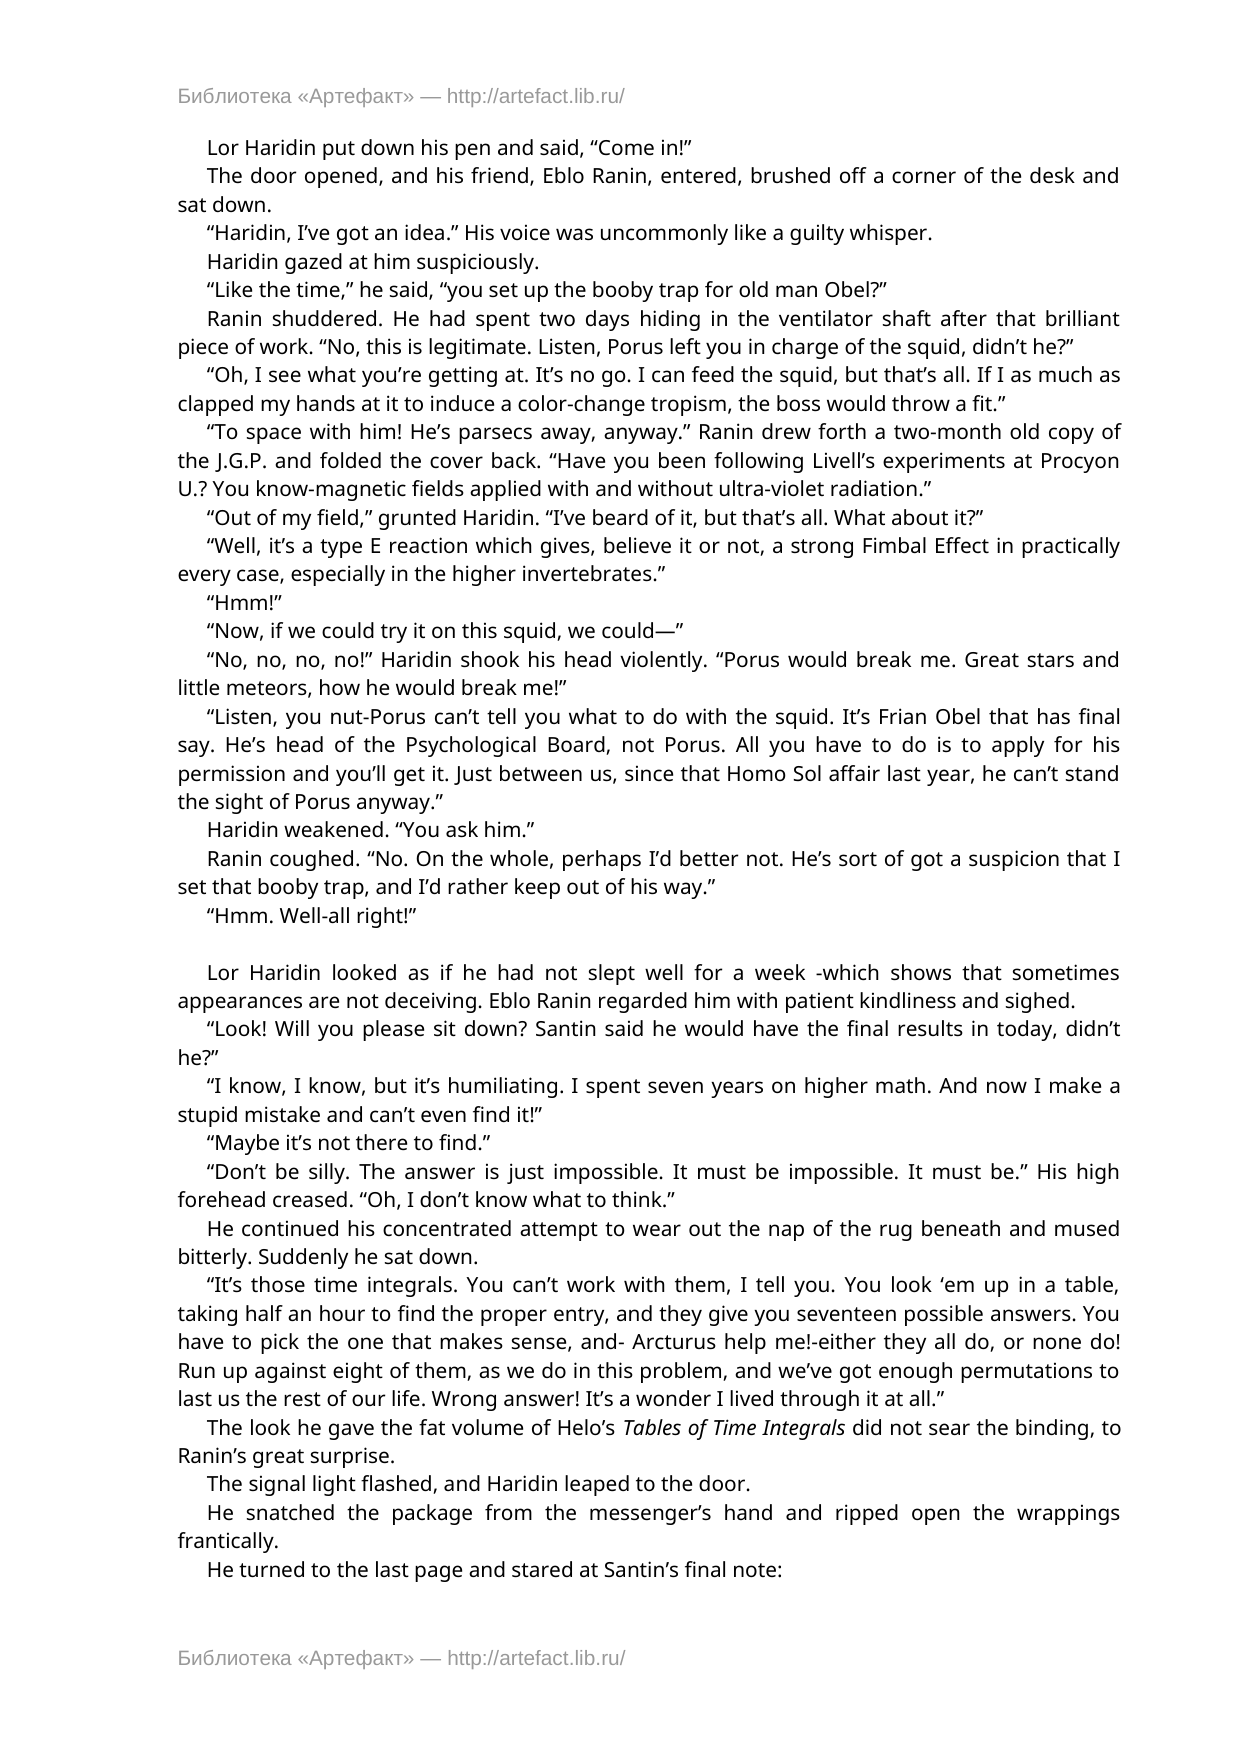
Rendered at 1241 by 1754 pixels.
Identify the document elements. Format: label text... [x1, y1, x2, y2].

text Haridin gazed at him suspiciously. [177, 247, 1122, 275]
text “Look! Will you please sit down? Santin said he would have the final results in today, didn’t he?” [177, 1014, 1122, 1071]
text Ranin shuddered. He had spent two days hiding in the ventilator shaft after that brilliant piece of work. “No, this is legitimate. Listen, Porus left you in charge of the squid, didn’t he?” [177, 304, 1122, 361]
text “Listen, you nut-Porus can’t tell you what to do with the squid. It’s Frian Obel that has final say. He’s head of the Psychological Board, not Porus. All you have to do is to apply for his permission and you’ll get it. Just between us, since that Homo Sol affair last year, he can’t stand the sight of Porus anyway.” [177, 702, 1122, 816]
text “Well, it’s a type E reaction which gives, believe it or not, a strong Fimbal Effect in practically every case, especially in the higher invertebrates.” [177, 531, 1122, 588]
text “Hmm. Well-all right!” [177, 901, 1122, 929]
text “It’s those time integrals. You can’t work with them, I tell you. You look ‘em up in a table, taking half an hour to find the proper entry, and they give you seventeen possible answers. You have to pick the one that makes sense, and- Arcturus help me!-either they all do, or none do! Run up against eight of them, as we do in this problem, and we’ve got enough permutations to last us the rest of our life. Wrong answer! It’s a wonder I lived through it at all.” [177, 1271, 1122, 1413]
text Haridin weakened. “You ask him.” [177, 816, 1122, 844]
text “Hmm!” [177, 588, 1122, 616]
text Ranin coughed. “No. On the whole, perhaps I’d better not. He’s sort of got a suspicion that I set that booby trap, and I’d rather keep out of his way.” [177, 844, 1122, 901]
text “Oh, I see what you’re getting at. It’s no go. I can feed the squid, but that’s all. If I as much as clapped my hands at it to induce a color-change tropism, the boss would throw a fit.” [177, 361, 1122, 417]
text “Like the time,” he said, “you set up the booby trap for old man Obel?” [177, 275, 1122, 304]
text He continued his concentrated attempt to wear out the nap of the rug beneath and mused bitterly. Suddenly he sat down. [177, 1214, 1122, 1271]
text Lor Haridin put down his pen and said, “Come in!” [177, 133, 1122, 161]
text He snatched the package from the messenger’s hand and ripped open the wrappings frantically. [177, 1498, 1122, 1555]
text The door opened, and his friend, Eblo Ranin, entered, brushed off a corner of the desk and sat down. [177, 161, 1122, 218]
text “Don’t be silly. The answer is just impossible. It must be impossible. It must be.” His high forehead creased. “Oh, I don’t know what to think.” [177, 1157, 1122, 1214]
text “Now, if we could try it on this squid, we could—” [177, 616, 1122, 645]
text “Maybe it’s not there to find.” [177, 1128, 1122, 1157]
text “No, no, no, no!” Haridin shook his head violently. “Porus would break me. Great stars and little meteors, how he would break me!” [177, 645, 1122, 702]
text The signal light flashed, and Haridin leaped to the door. [177, 1469, 1122, 1498]
text “To space with him! He’s parsecs away, anyway.” Ranin drew forth a two-month old copy of the J.G.P. and folded the cover back. “Have you been following Livell’s experiments at Procyon U.? You know-magnetic fields applied with and without ultra-violet radiation.” [177, 417, 1122, 503]
text “Haridin, I’ve got an idea.” His voice was uncommonly like a guilty whisper. [177, 218, 1122, 247]
text Lor Haridin looked as if he had not slept well for a week -which shows that sometimes appearances are not deceiving. Eblo Ranin regarded him with patient kindliness and sighed. [177, 958, 1122, 1014]
text The look he gave the fat volume of Helo’s Tables of Time Integrals did not sear the binding, to Ranin’s great surprise. [177, 1413, 1122, 1469]
text “Out of my field,” grunted Haridin. “I’ve beard of it, but that’s all. What about it?” [177, 503, 1122, 531]
text “I know, I know, but it’s humiliating. I spent seven years on higher math. And now I make a stupid mistake and can’t even find it!” [177, 1071, 1122, 1128]
text He turned to the last page and stared at Santin’s final note: [177, 1555, 1122, 1583]
